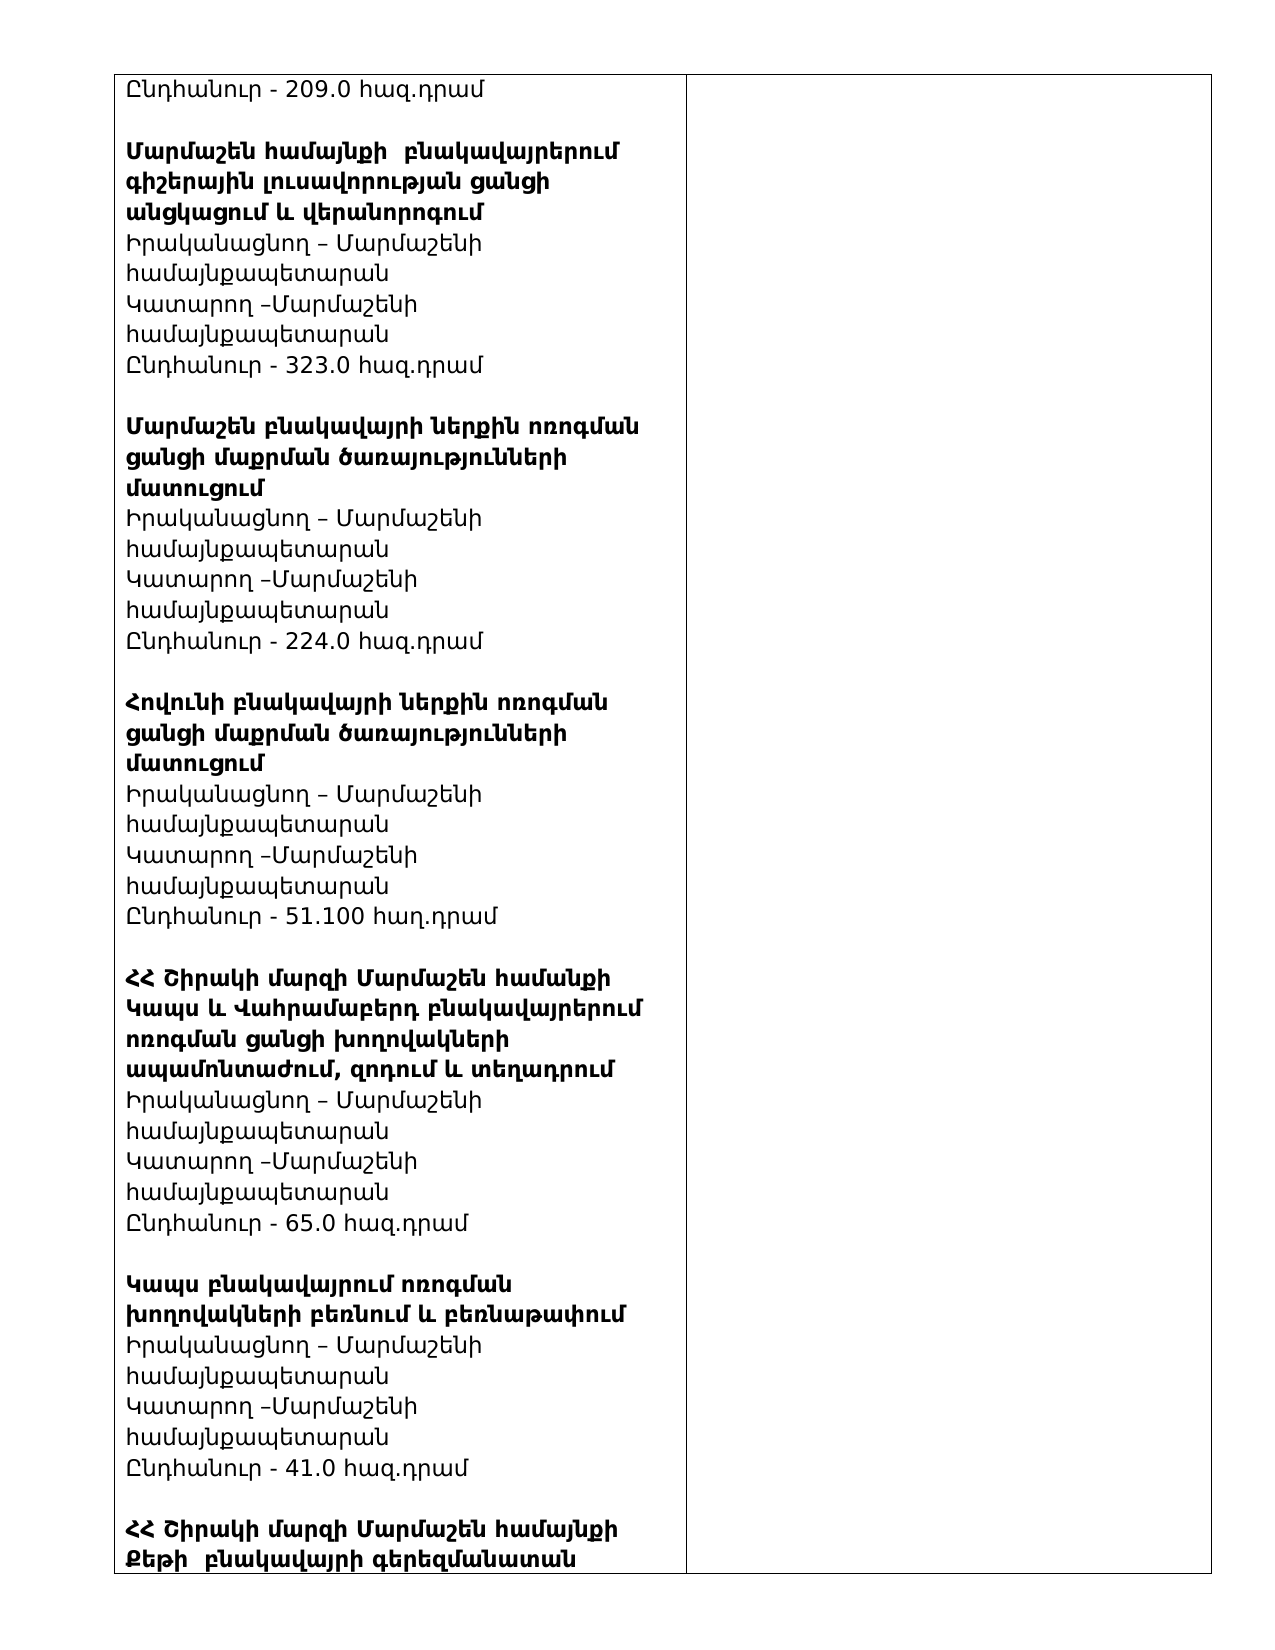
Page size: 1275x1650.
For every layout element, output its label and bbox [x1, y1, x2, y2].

table_cell [687, 75, 1211, 1573]
table_cell [115, 75, 686, 1573]
